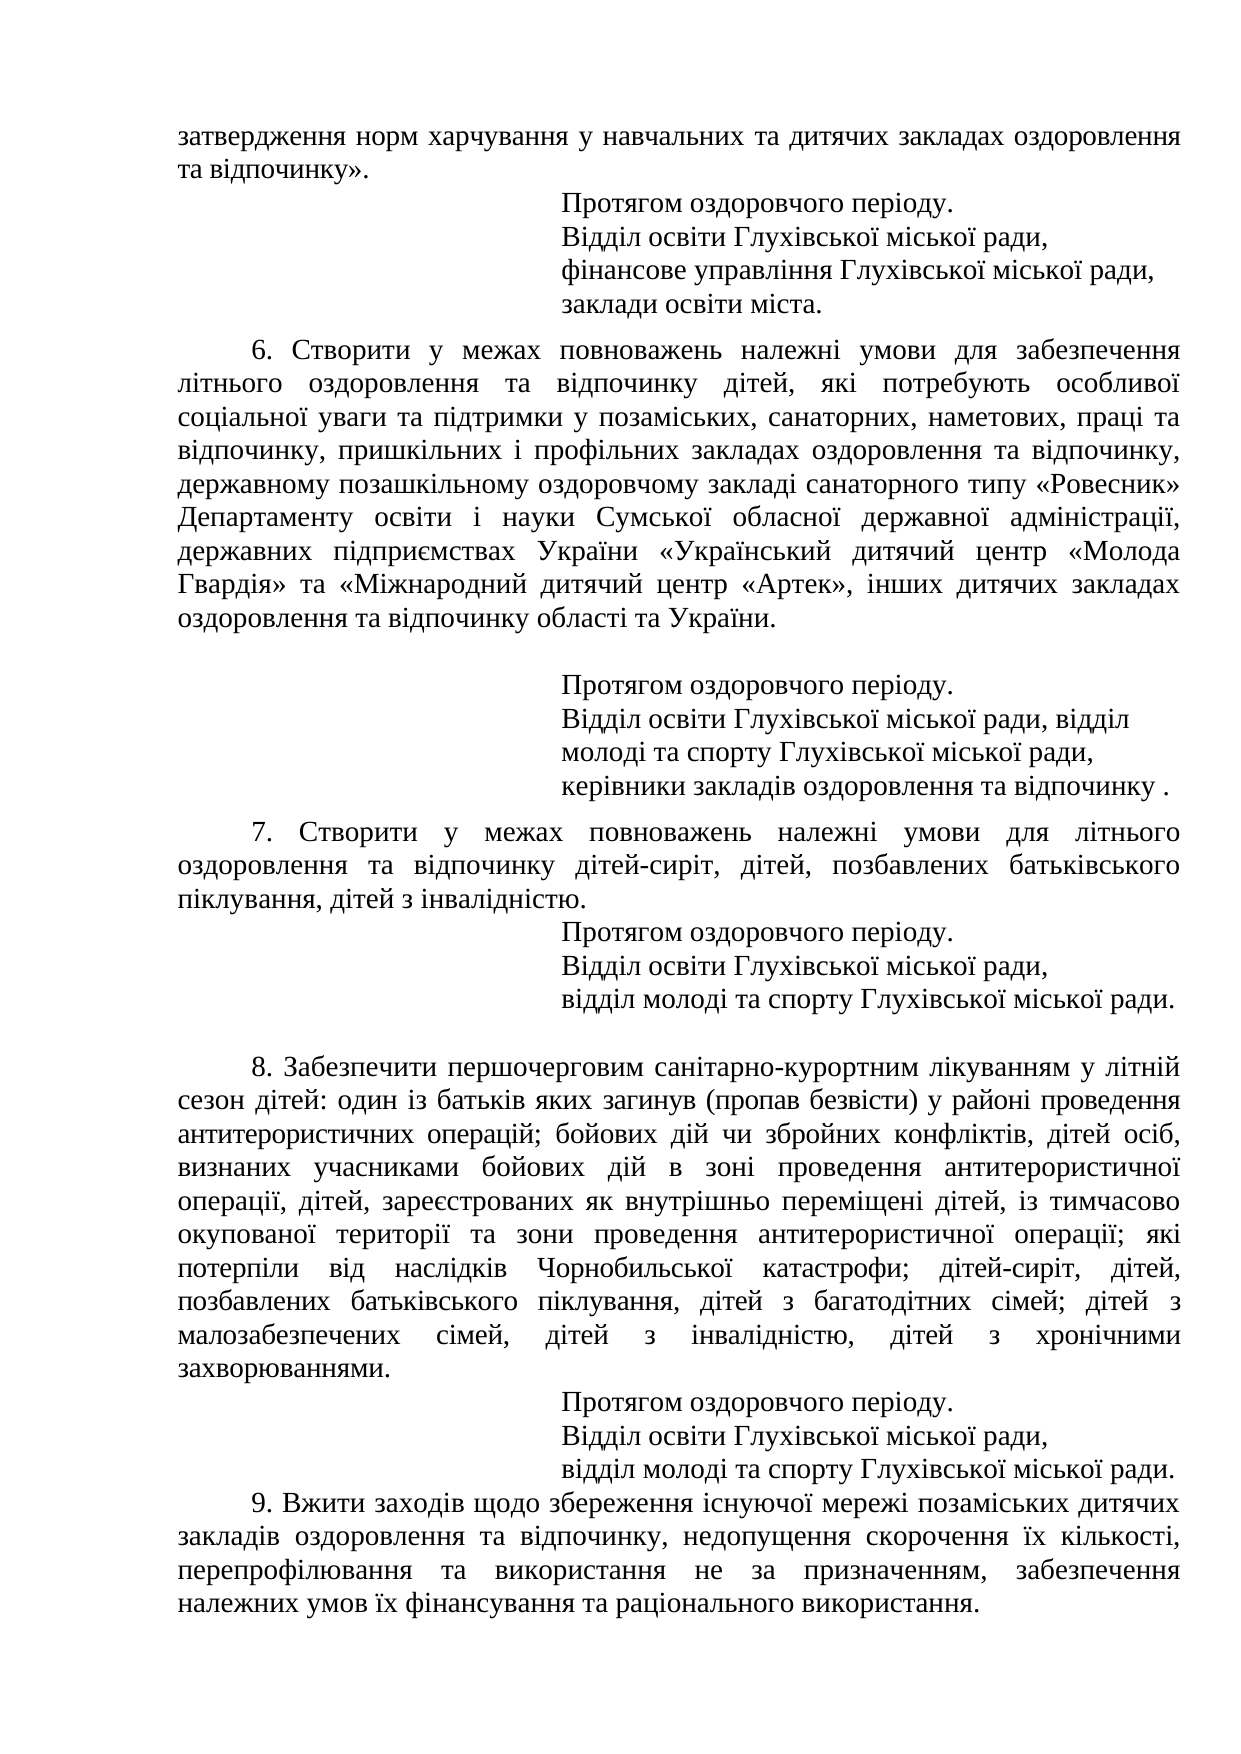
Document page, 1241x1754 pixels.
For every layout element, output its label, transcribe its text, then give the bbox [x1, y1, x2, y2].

text відділ молоді та спорту Глухівської міської ради. [487, 982, 1181, 1015]
text Протягом оздоровчого періоду. [561, 185, 1181, 219]
text Протягом оздоровчого періоду. [561, 1384, 1181, 1418]
text Відділ освіти Глухівської міської ради, фінансове управління Глухівської міської ради, заклади освіти міста. [561, 219, 1181, 319]
text Відділ освіти Глухівської міської ради, [487, 948, 1181, 982]
text 9. Вжити заходів щодо збереження існуючої мережі позаміських дитячих закладів оздоровлення та відпочинку, недопущення скорочення їх кількості, перепрофілювання та використання не за призначенням, забезпечення належних умов їх фінансування та раціонального використання. [177, 1485, 1181, 1619]
text Протягом оздоровчого періоду. [561, 914, 1181, 948]
text відділ молоді та спорту Глухівської міської ради. [487, 1451, 1181, 1485]
text 7. Створити у межах повноважень належні умови для літнього оздоровлення та відпочинку дітей-сиріт, дітей, позбавлених батьківського піклування, дітей з інвалідністю. [177, 814, 1181, 914]
text Відділ освіти Глухівської міської ради, відділ молоді та спорту Глухівської міської ради, керівники закладів оздоровлення та відпочинку . [561, 701, 1181, 801]
text Відділ освіти Глухівської міської ради, [487, 1418, 1181, 1451]
text Протягом оздоровчого періоду. [561, 667, 1181, 701]
text 6. Створити у межах повноважень належні умови для забезпечення літнього оздоровлення та відпочинку дітей, які потребують особливої соціальної уваги та підтримки у позаміських, санаторних, наметових, праці та відпочинку, пришкільних і профільних закладах оздоровлення та відпочинку, державному позашкільному оздоровчому закладі санаторного типу «Ровесник» Департаменту освіти і науки Сумської обласної державної адміністрації, державних підприємствах України «Український дитячий центр «Молода Гвардія» та «Міжнародний дитячий центр «Артек», інших дитячих закладах оздоровлення та відпочинку області та України. [177, 332, 1181, 634]
text 8. Забезпечити першочерговим санітарно-курортним лікуванням у літній сезон дітей: один із батьків яких загинув (пропав безвісти) у районі проведення антитерористичних операцій; бойових дій чи збройних конфліктів, дітей осіб, визнаних учасниками бойових дій в зоні проведення антитерористичної операції, дітей, зареєстрованих як внутрішньо переміщені дітей, із тимчасово окупованої території та зони проведення антитерористичної операції; які потерпіли від наслідків Чорнобильської катастрофи; дітей-сиріт, дітей, позбавлених батьківського піклування, дітей з багатодітних сімей; дітей з малозабезпечених сімей, дітей з інвалідністю, дітей з хронічними захворюваннями. [177, 1049, 1181, 1384]
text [177, 118, 1181, 185]
